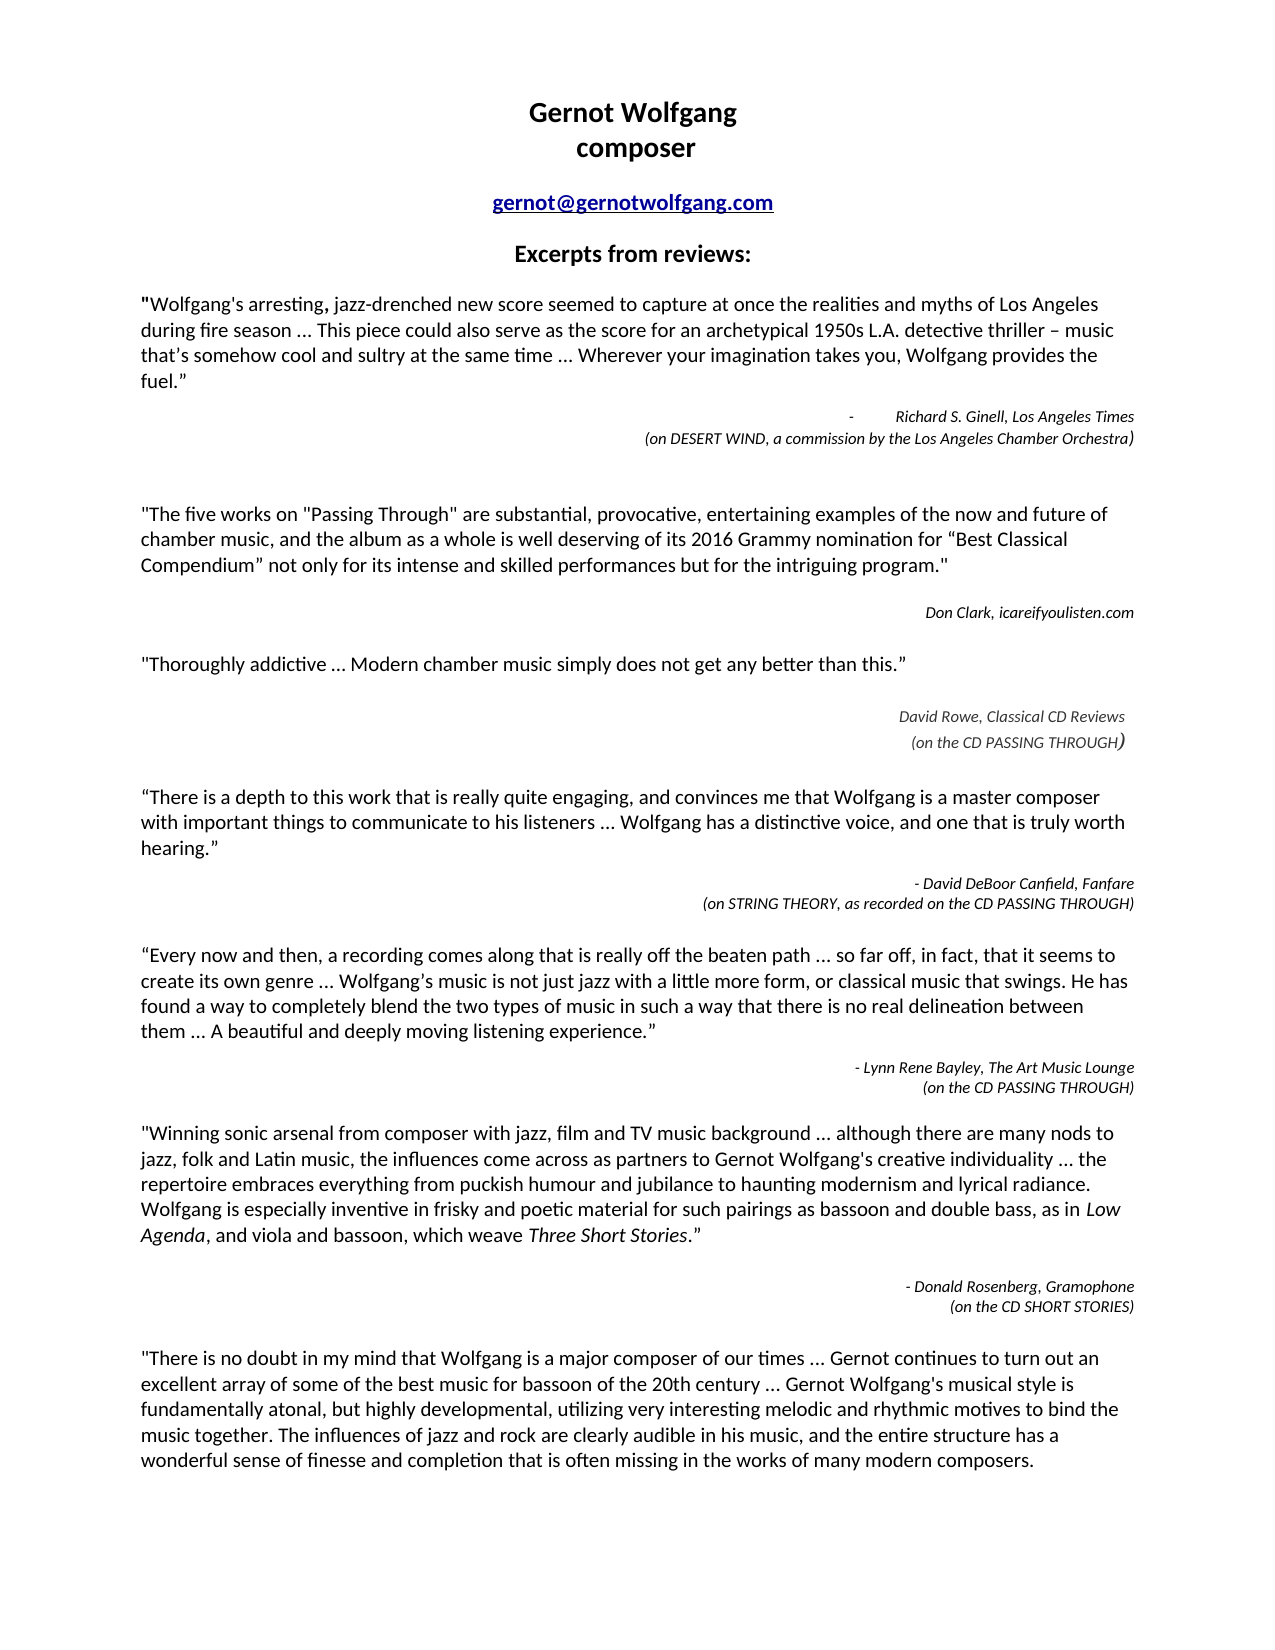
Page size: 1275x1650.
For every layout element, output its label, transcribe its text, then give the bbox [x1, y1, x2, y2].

text Excerpts from reviews: [141, 238, 1125, 269]
text (on the CD SHORT STORIES) [141, 1297, 1134, 1346]
text Gernot Wolfgang [141, 94, 1125, 129]
text - Donald Rosenberg, Gramophone [141, 1276, 1134, 1297]
text - David DeBoor Canfield, Fanfare [141, 873, 1134, 893]
text “Every now and then, a recording comes along that is really off the beaten path ... so far off, in fact, that it seems to create its own genre ... Wolfgang’s music is not just jazz with a little more form, or classical music that swings. He has found a way to completely blend the two types of music in such a way that there is no real delineation between them ... A beautiful and deeply moving listening experience.” [141, 942, 1134, 1044]
text "Wolfgang's arresting, jazz-drenched new score seemed to capture at once the realities and myths of Los Angeles during fire season ... This piece could also serve as the score for an archetypical 1950s L.A. detective thriller – music that’s somehow cool and sultry at the same time ... Wherever your imagination takes you, Wolfgang provides the fuel.” [141, 292, 1134, 393]
text gernot@gernotwolfgang.com [141, 188, 1125, 216]
text David Rowe, Classical CD Reviews (on the CD PASSING THROUGH) [187, 706, 1125, 755]
text Don Clark, icareifyoulisten.com [141, 603, 1134, 652]
list Richard S. Ginell, Los Angeles Times (on DESERT WIND, a commission by the Los Angeles Chamber Orchestra) [141, 406, 1134, 501]
text "Thoroughly addictive … Modern chamber music simply does not get any better than this.” [141, 652, 1134, 677]
text "There is no doubt in my mind that Wolfgang is a major composer of our times ... Gernot continues to turn out an excellent array of some of the best music for bassoon of the 20th century ... Gernot Wolfgang's musical style is fundamentally atonal, but highly developmental, utilizing very interesting melodic and rhythmic motives to bind the music together. The influences of jazz and rock are clearly audible in his music, and the entire structure has a wonderful sense of finesse and completion that is often missing in the works of many modern composers. [141, 1346, 1134, 1473]
text (on STRING THEORY, as recorded on the CD PASSING THROUGH) [141, 893, 1134, 942]
text "Winning sonic arsenal from composer with jazz, film and TV music background ... although there are many nods to jazz, folk and Latin music, the influences come across as partners to Gernot Wolfgang's creative individuality ... the repertoire embraces everything from puckish humour and jubilance to haunting modernism and lyrical radiance. Wolfgang is especially inventive in frisky and poetic material for such pairings as bassoon and double bass, as in Low Agenda, and viola and bassoon, which weave Three Short Stories.” [141, 1120, 1134, 1276]
text (on the CD PASSING THROUGH) [141, 1077, 1134, 1097]
text composer [141, 129, 1125, 165]
text "The five works on "Passing Through" are substantial, provocative, entertaining examples of the now and future of chamber music, and the album as a whole is well deserving of its 2016 Grammy nomination for “Best Classical Compendium” not only for its intense and skilled performances but for the intriguing program." [141, 501, 1134, 577]
text “There is a depth to this work that is really quite engaging, and convinces me that Wolfgang is a master composer with important things to communicate to his listeners ... Wolfgang has a distinctive voice, and one that is truly worth hearing.” [141, 784, 1134, 860]
text - Lynn Rene Bayley, The Art Music Lounge [141, 1057, 1134, 1077]
